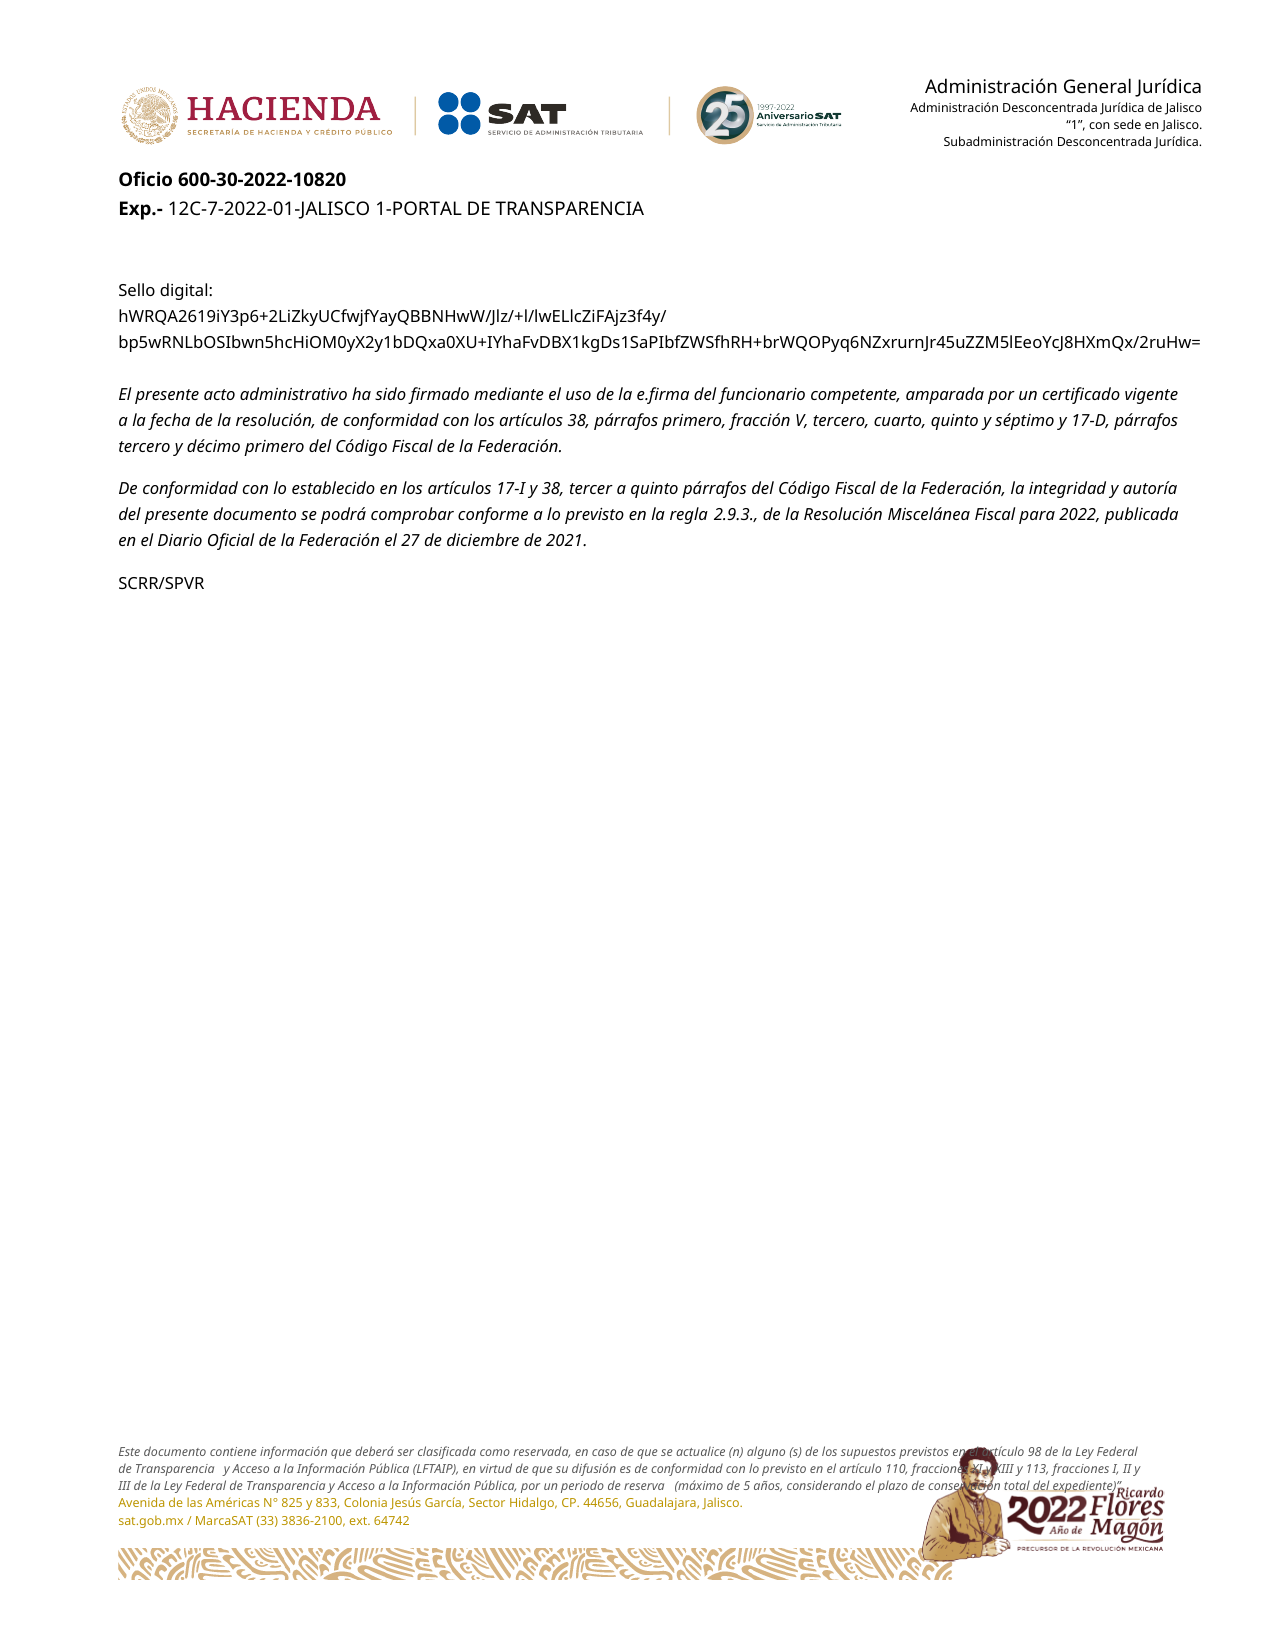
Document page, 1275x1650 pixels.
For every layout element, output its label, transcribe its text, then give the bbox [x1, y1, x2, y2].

text SCRR/SPVR [118, 571, 1211, 594]
text De conformidad con lo establecido en los artículos 17-I y 38, tercer a quinto párrafos del Código Fiscal de la Federación, la integridad y autoría del presente documento se podrá comprobar conforme a lo previsto en la regla 2.9.3., de la Resolución Miscelánea Fiscal para 2022, publicada en el Diario Oficial de la Federación el 27 de diciembre de 2021. [118, 477, 1181, 552]
text hWRQA2619iY3p6+2LiZkyUCfwjfYayQBBNHwW/Jlz/+l/lwELlcZiFAjz3f4y/bp5wRNLbOSIbwn5hcHiOM0yX2y1bDQxa0XU+IYhaFvDBX1kgDs1SaPIbfZWSfhRH+brWQOPyq6NZxrurnJr45uZZM5lEeoYcJ8HXmQx/2ruHw= [118, 304, 1211, 353]
text Sello digital: [118, 278, 1211, 301]
picture [118, 1443, 1169, 1580]
picture [99, 73, 866, 158]
text El presente acto administrativo ha sido firmado mediante el uso de la e.firma del funcionario competente, amparada por un certificado vigente a la fecha de la resolución, de conformidad con los artículos 38, párrafos primero, fracción V, tercero, cuarto, quinto y séptimo y 17-D, párrafos tercero y décimo primero del Código Fiscal de la Federación. [118, 383, 1181, 457]
